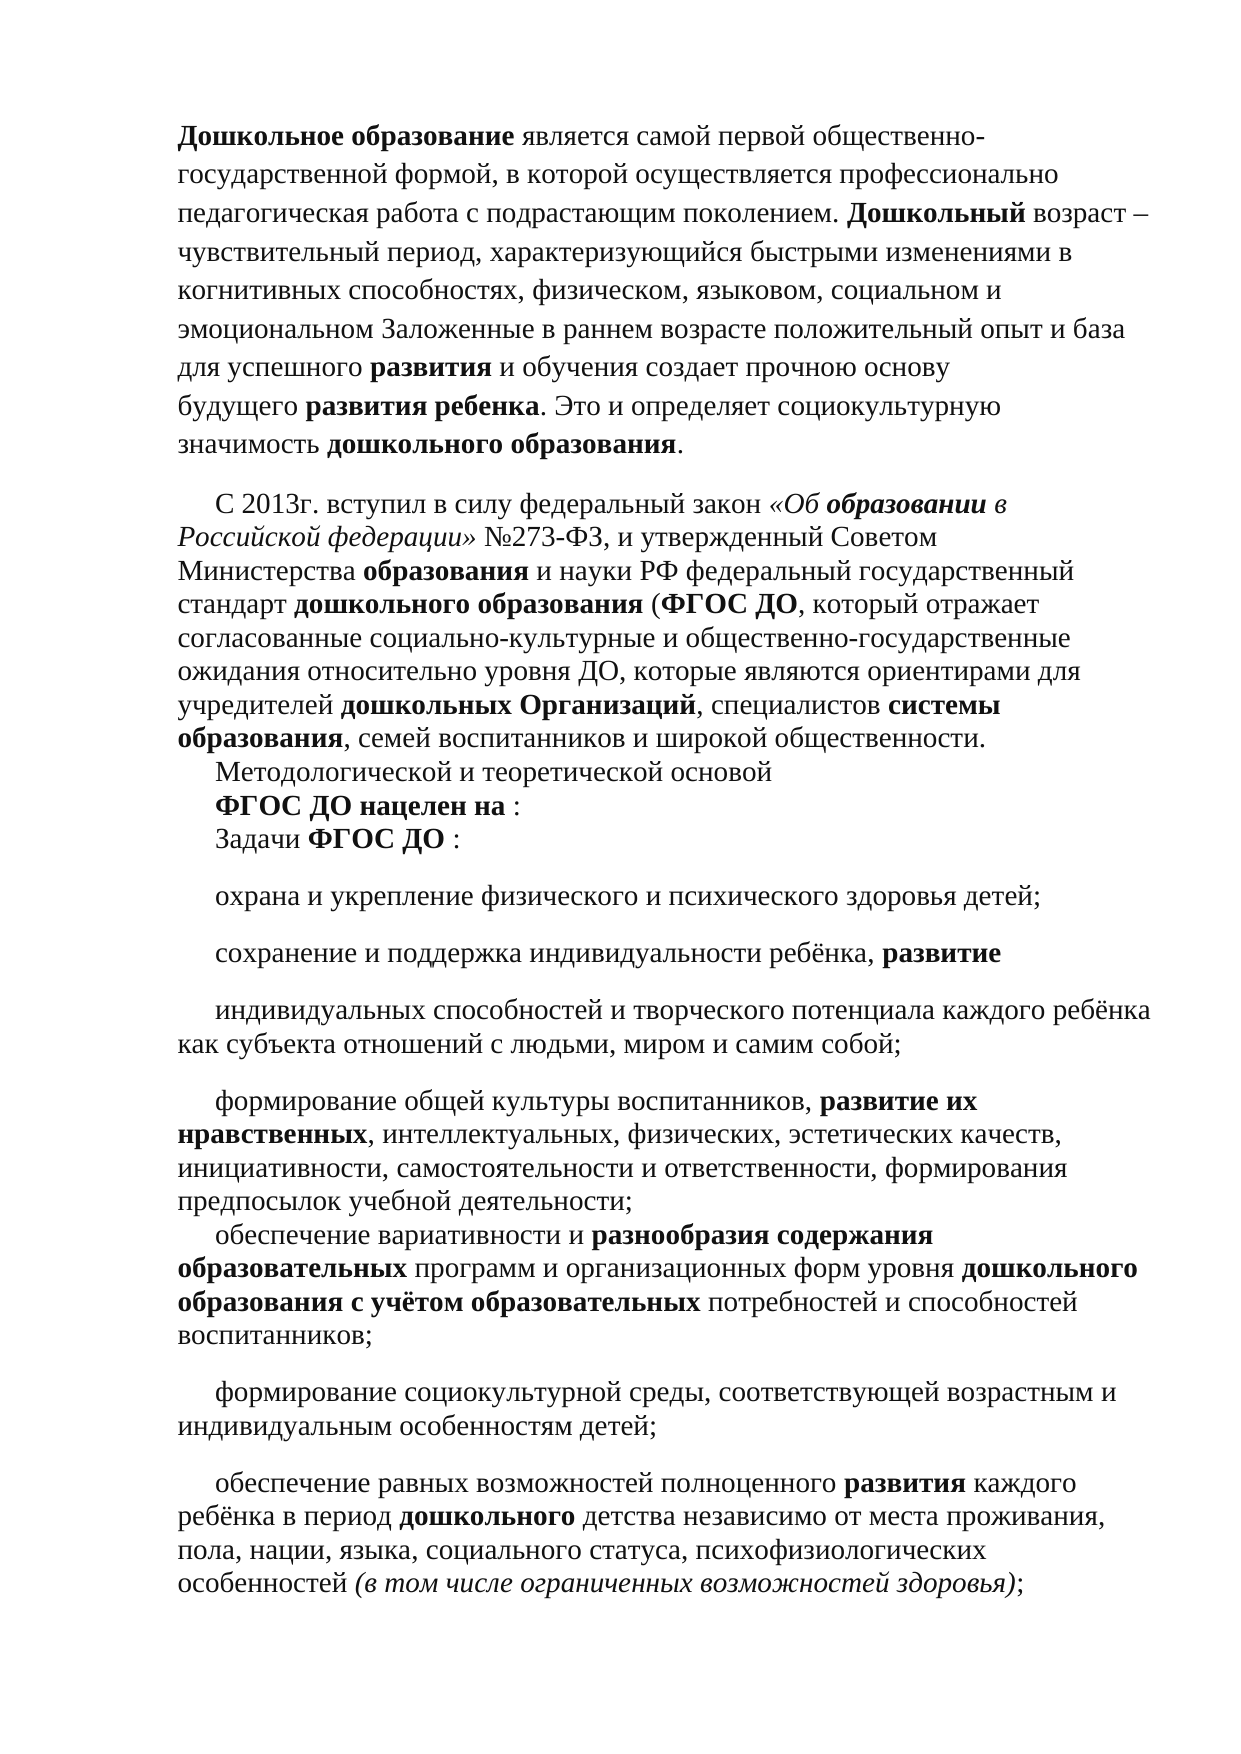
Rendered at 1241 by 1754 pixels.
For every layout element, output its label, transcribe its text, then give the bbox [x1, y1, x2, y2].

text ФГОС ДО нацелен на : [177, 788, 1152, 821]
text обеспечение равных возможностей полноценного развития каждого ребёнка в период дошкольного детства независимо от места проживания, пола, нации, языка, социального статуса, психофизиологических особенностей (в том числе ограниченных возможностей здоровья); [177, 1465, 1152, 1599]
text сохранение и поддержка индивидуальности ребёнка, развитие [177, 935, 1152, 969]
text формирование социокультурной среды, соответствующей возрастным и индивидуальным особенностям детей; [177, 1374, 1152, 1442]
text обеспечение вариативности и разнообразия содержания образовательных программ и организационных форм уровня дошкольного образования с учётом образовательных потребностей и способностей воспитанников; [177, 1217, 1152, 1351]
text Задачи ФГОС ДО : [177, 821, 1152, 855]
text охрана и укрепление физического и психического здоровья детей; [177, 878, 1152, 912]
text С 2013г. вступил в силу федеральный закон «Об образовании в Российской федерации» №273-ФЗ, и утвержденный Советом Министерства образования и науки РФ федеральный государственный стандарт дошкольного образования (ФГОС ДО, который отражает согласованные социально-культурные и общественно-государственные ожидания относительно уровня ДО, которые являются ориентирами для учредителей дошкольных Организаций, специалистов системы образования, семей воспитанников и широкой общественности. [177, 486, 1152, 754]
text индивидуальных способностей и творческого потенциала каждого ребёнка как субъекта отношений с людьми, миром и самим собой; [177, 992, 1152, 1059]
text формирование общей культуры воспитанников, развитие их нравственных, интеллектуальных, физических, эстетических качеств, инициативности, самостоятельности и ответственности, формирования предпосылок учебной деятельности; [177, 1083, 1152, 1217]
text Дошкольное образование является самой первой общественно-государственной формой, в которой осуществляется профессионально педагогическая работа с подрастающим поколением. Дошкольный возраст – чувствительный период, характеризующийся быстрыми изменениями в когнитивных способностях, физическом, языковом, социальном и эмоциональном Заложенные в раннем возрасте положительный опыт и база для успешного развития и обучения создает прочною основу будущего развития ребенка. Это и определяет социокультурную значимость дошкольного образования. [177, 118, 1152, 460]
text Методологической и теоретической основой [177, 754, 1152, 788]
